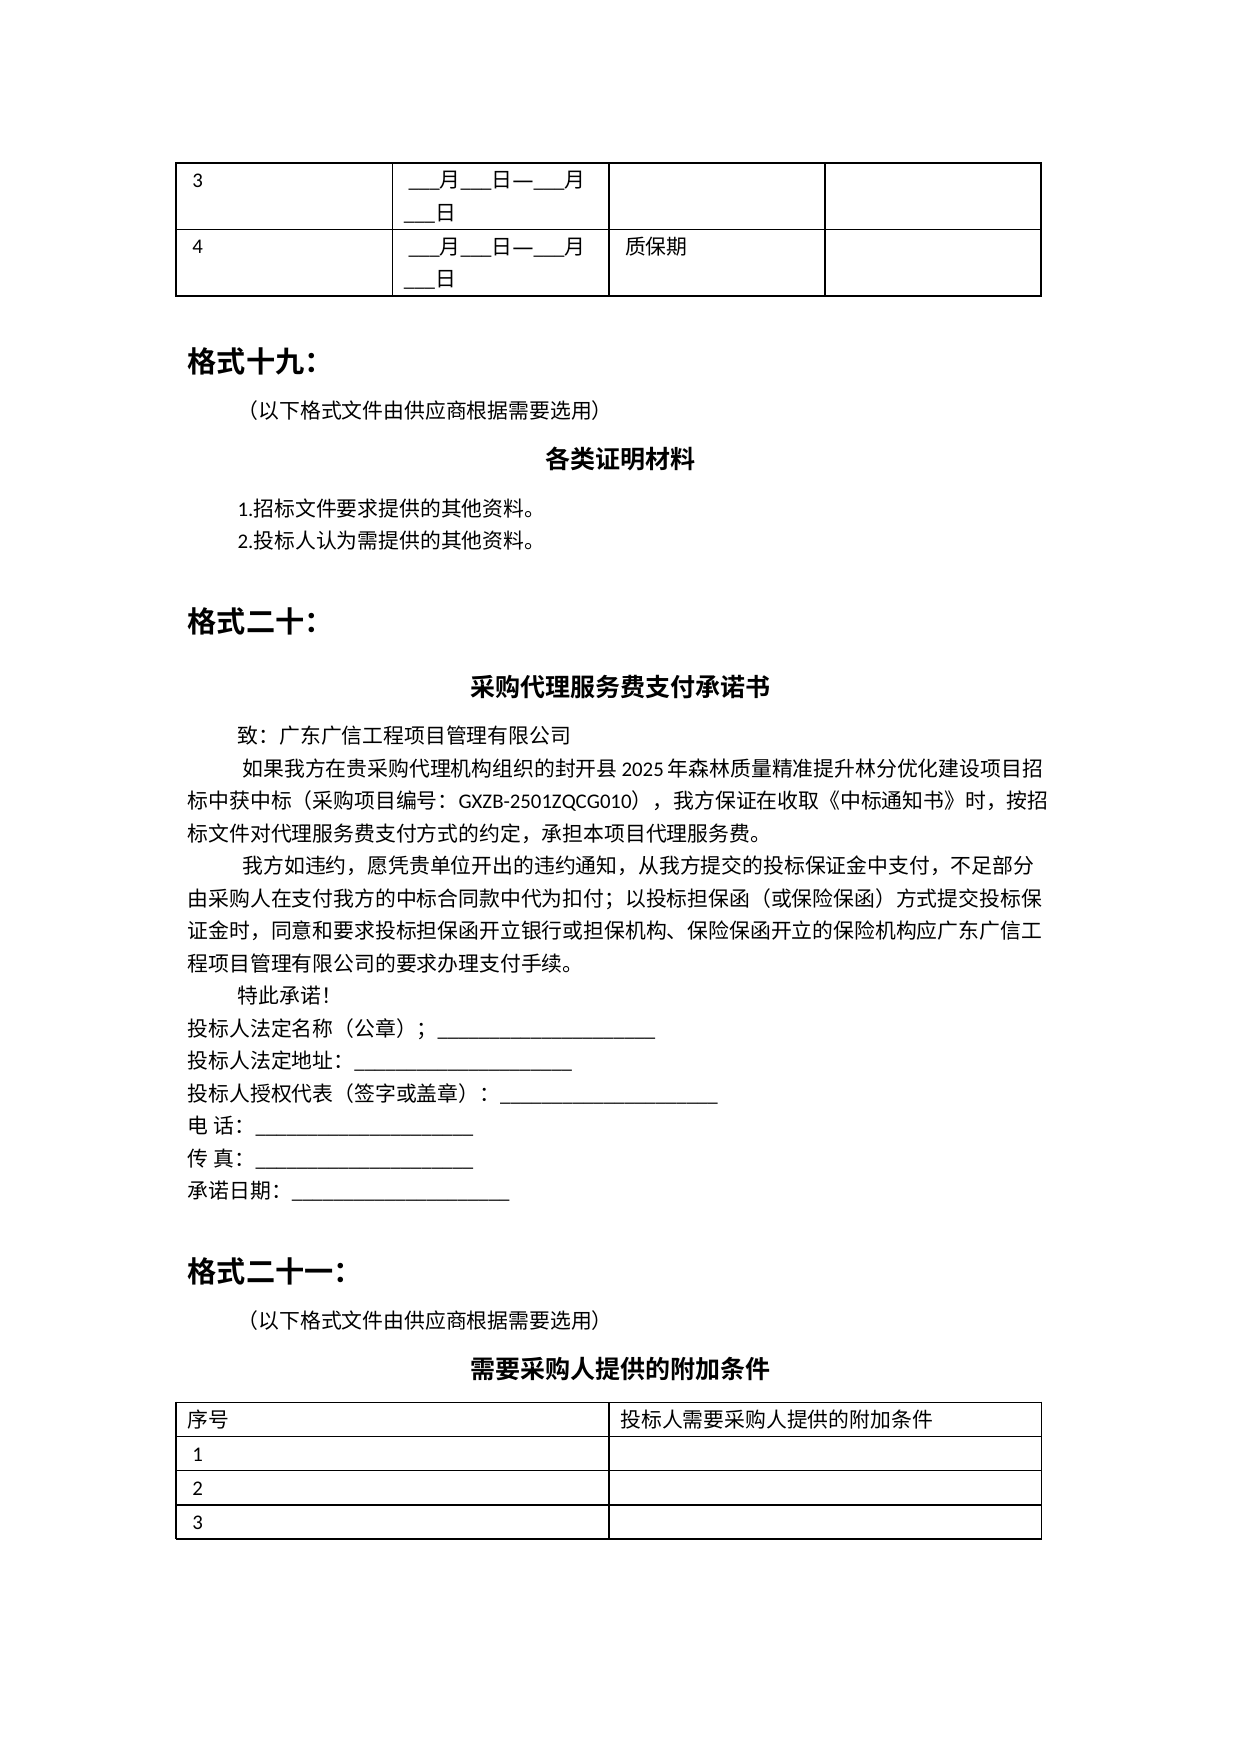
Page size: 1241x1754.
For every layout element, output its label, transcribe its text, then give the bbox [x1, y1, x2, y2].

text 格式二十一： [187, 1239, 1053, 1304]
text 格式十九： [187, 329, 1053, 394]
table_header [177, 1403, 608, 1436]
text 各类证明材料 [187, 427, 1053, 492]
text （以下格式文件由供应商根据需要选用） [187, 394, 1053, 427]
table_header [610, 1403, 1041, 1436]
text 投标人授权代表（签字或盖章）：_____________________ [187, 1077, 1053, 1109]
text 致：广东广信工程项目管理有限公司 [187, 719, 1053, 752]
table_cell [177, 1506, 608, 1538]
text 投标人法定地址：_____________________ [187, 1044, 1053, 1077]
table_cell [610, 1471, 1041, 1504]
text 如果我方在贵采购代理机构组织的封开县2025年森林质量精准提升林分优化建设项目招标中获中标（采购项目编号：GXZB-2501ZQCG010），我方保证在收取《中标通知书》时，按招标文件对代理服务费支付方式的约定，承担本项目代理服务费。 [187, 752, 1053, 849]
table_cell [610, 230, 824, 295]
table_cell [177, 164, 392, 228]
text 2.投标人认为需提供的其他资料。 [187, 524, 1053, 557]
text 格式二十： [187, 589, 1053, 654]
text 我方如违约，愿凭贵单位开出的违约通知，从我方提交的投标保证金中支付，不足部分由采购人在支付我方的中标合同款中代为扣付；以投标担保函（或保险保函）方式提交投标保证金时，同意和要求投标担保函开立银行或担保机构、保险保函开立的保险机构应广东广信工程项目管理有限公司的要求办理支付手续。 [187, 849, 1053, 979]
text 1.招标文件要求提供的其他资料。 [187, 492, 1053, 524]
text 投标人法定名称（公章）；_____________________ [187, 1012, 1053, 1044]
text 电 话：_____________________ [187, 1109, 1053, 1142]
text 采购代理服务费支付承诺书 [187, 654, 1053, 719]
text 需要采购人提供的附加条件 [187, 1337, 1053, 1402]
text 传 真：_____________________ [187, 1142, 1053, 1174]
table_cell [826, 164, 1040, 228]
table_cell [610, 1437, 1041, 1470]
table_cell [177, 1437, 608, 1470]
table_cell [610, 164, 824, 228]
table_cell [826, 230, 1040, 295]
text 承诺日期：_____________________ [187, 1174, 1053, 1207]
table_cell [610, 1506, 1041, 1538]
text 特此承诺！ [187, 979, 1053, 1012]
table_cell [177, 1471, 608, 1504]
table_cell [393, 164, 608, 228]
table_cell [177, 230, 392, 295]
text （以下格式文件由供应商根据需要选用） [187, 1304, 1053, 1337]
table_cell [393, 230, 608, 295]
